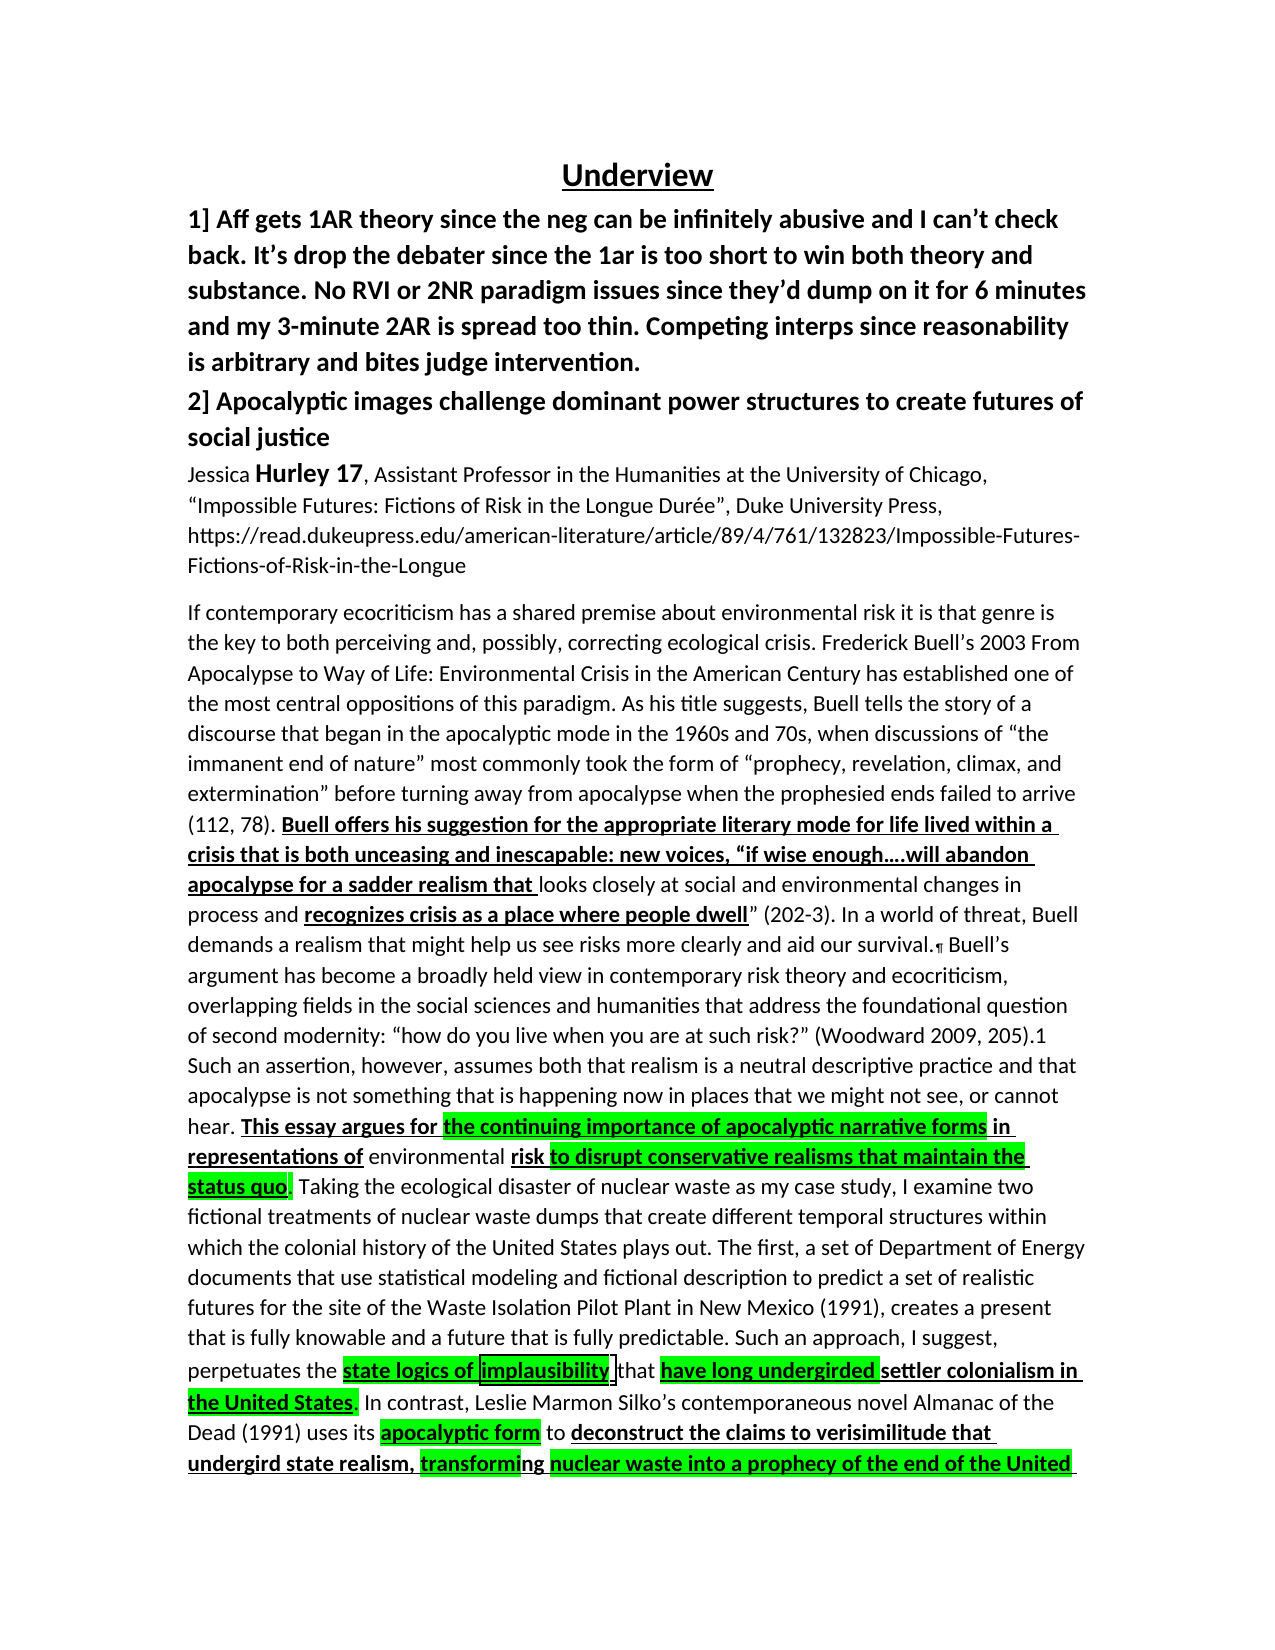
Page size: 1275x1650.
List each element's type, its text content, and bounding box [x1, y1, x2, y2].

text Jessica Hurley 17, Assistant Professor in the Humanities at the University of Chicago, “Impossible Futures: Fictions of Risk in the Longue Durée”, Duke University Press, https://read.dukeupress.edu/american-literature/article/89/4/761/132823/Impossible-Futures-Fictions-of-Risk-in-the-Longue [187, 456, 1087, 579]
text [187, 598, 1087, 1477]
subtitle 2] Apocalyptic images challenge dominant power structures to create futures of social justice [187, 384, 1087, 453]
subtitle 1] Aff gets 1AR theory since the neg can be infinitely abusive and I can’t check back. It’s drop the debater since the 1ar is too short to win both theory and substance. No RVI or 2NR paradigm issues since they’d dump on it for 6 minutes and my 3-minute 2AR is spread too thin. Competing interps since reasonability is arbitrary and bites judge intervention. [187, 202, 1087, 378]
subtitle Underview [187, 154, 1087, 195]
